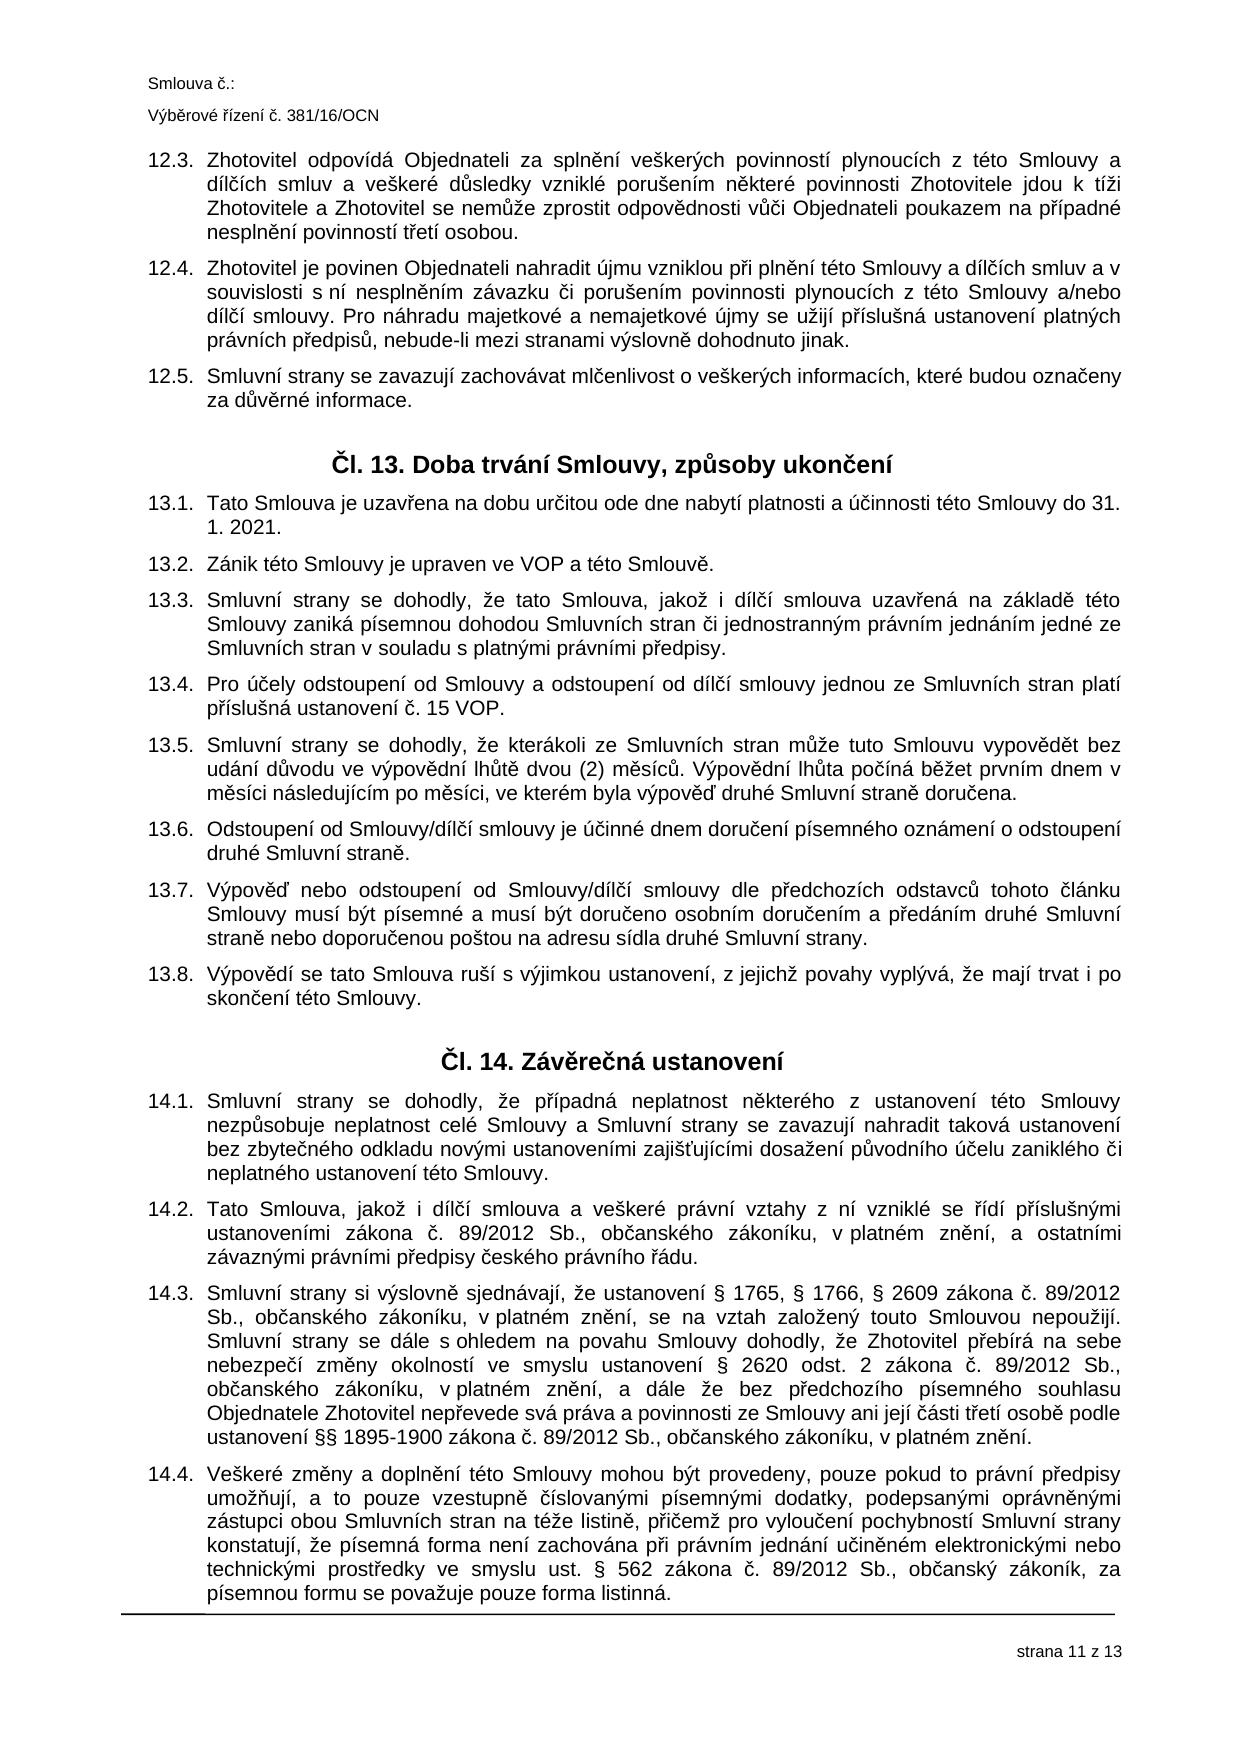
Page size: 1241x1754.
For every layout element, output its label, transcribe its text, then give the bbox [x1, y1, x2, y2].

list Doba trvání Smlouvy, způsoby ukončení [102, 450, 1122, 478]
list Smluvní strany se zavazují zachovávat mlčenlivost o veškerých informacích, které budou označeny za důvěrné informace. [148, 364, 1122, 412]
list Pro účely odstoupení od Smlouvy a odstoupení od dílčí smlouvy jednou ze Smluvních stran platí příslušná ustanovení č. 15 VOP. [148, 672, 1122, 720]
list Veškeré změny a doplnění této Smlouvy mohou být provedeny, pouze pokud to právní předpisy umožňují, a to pouze vzestupně číslovanými písemnými dodatky, podepsanými oprávněnými zástupci obou Smluvních stran na téže listině, přičemž pro vyloučení pochybností Smluvní strany konstatují, že písemná forma není zachována při právním jednání učiněném elektronickými nebo technickými prostředky ve smyslu ust. § 562 zákona č. 89/2012 Sb., občanský zákoník, za písemnou formu se považuje pouze forma listinná. [148, 1461, 1122, 1605]
list Smluvní strany si výslovně sjednávají, že ustanovení § 1765, § 1766, § 2609 zákona č. 89/2012 Sb., občanského zákoníku, v platném znění, se na vztah založený touto Smlouvou nepoužijí. Smluvní strany se dále s ohledem na povahu Smlouvy dohodly, že Zhotovitel přebírá na sebe nebezpečí změny okolností ve smyslu ustanovení § 2620 odst. 2 zákona č. 89/2012 Sb., občanského zákoníku, v platném znění, a dále že bez předchozího písemného souhlasu Objednatele Zhotovitel nepřevede svá práva a povinnosti ze Smlouvy ani její části třetí osobě podle ustanovení §§ 1895-1900 zákona č. 89/2012 Sb., občanského zákoníku, v platném znění. [148, 1281, 1122, 1449]
list Zánik této Smlouvy je upraven ve VOP a této Smlouvě. [148, 551, 1122, 575]
list Zhotovitel odpovídá Objednateli za splnění veškerých povinností plynoucích z této Smlouvy a dílčích smluv a veškeré důsledky vzniklé porušením některé povinnosti Zhotovitele jdou k tíži Zhotovitele a Zhotovitel se nemůže zprostit odpovědnosti vůči Objednateli poukazem na případné nesplnění povinností třetí osobou. [148, 148, 1122, 243]
list Smluvní strany se dohodly, že kterákoli ze Smluvních stran může tuto Smlouvu vypovědět bez udání důvodu ve výpovědní lhůtě dvou (2) měsíců. Výpovědní lhůta počíná běžet prvním dnem v měsíci následujícím po měsíci, ve kterém byla výpověď druhé Smluvní straně doručena. [148, 733, 1122, 804]
list Tato Smlouva je uzavřena na dobu určitou ode dne nabytí platnosti a účinnosti této Smlouvy do 31. 1. 2021. [148, 491, 1122, 539]
list Smluvní strany se dohodly, že případná neplatnost některého z ustanovení této Smlouvy nezpůsobuje neplatnost celé Smlouvy a Smluvní strany se zavazují nahradit taková ustanovení bez zbytečného odkladu novými ustanoveními zajišťujícími dosažení původního účelu zaniklého či neplatného ustanovení této Smlouvy. [148, 1088, 1122, 1184]
list Výpověď nebo odstoupení od Smlouvy/dílčí smlouvy dle předchozích odstavců tohoto článku Smlouvy musí být písemné a musí být doručeno osobním doručením a předáním druhé Smluvní straně nebo doporučenou poštou na adresu sídla druhé Smluvní strany. [148, 877, 1122, 949]
list Smluvní strany se dohodly, že tato Smlouva, jakož i dílčí smlouva uzavřená na základě této Smlouvy zaniká písemnou dohodou Smluvních stran či jednostranným právním jednáním jedné ze Smluvních stran v souladu s platnými právními předpisy. [148, 588, 1122, 660]
list Výpovědí se tato Smlouva ruší s výjimkou ustanovení, z jejichž povahy vyplývá, že mají trvat i po skončení této Smlouvy. [148, 962, 1122, 1010]
list Tato Smlouva, jakož i dílčí smlouva a veškeré právní vztahy z ní vzniklé se řídí příslušnými ustanoveními zákona č. 89/2012 Sb., občanského zákoníku, v platném znění, a ostatními závaznými právními předpisy českého právního řádu. [148, 1197, 1122, 1269]
list Zhotovitel je povinen Objednateli nahradit újmu vzniklou při plnění této Smlouvy a dílčích smluv a v souvislosti s ní nesplněním závazku či porušením povinnosti plynoucích z této Smlouvy a/nebo dílčí smlouvy. Pro náhradu majetkové a nemajetkové újmy se užijí příslušná ustanovení platných právních předpisů, nebude-li mezi stranami výslovně dohodnuto jinak. [148, 256, 1122, 352]
list Závěrečná ustanovení [102, 1047, 1122, 1076]
list Odstoupení od Smlouvy/dílčí smlouvy je účinné dnem doručení písemného oznámení o odstoupení druhé Smluvní straně. [148, 817, 1122, 865]
